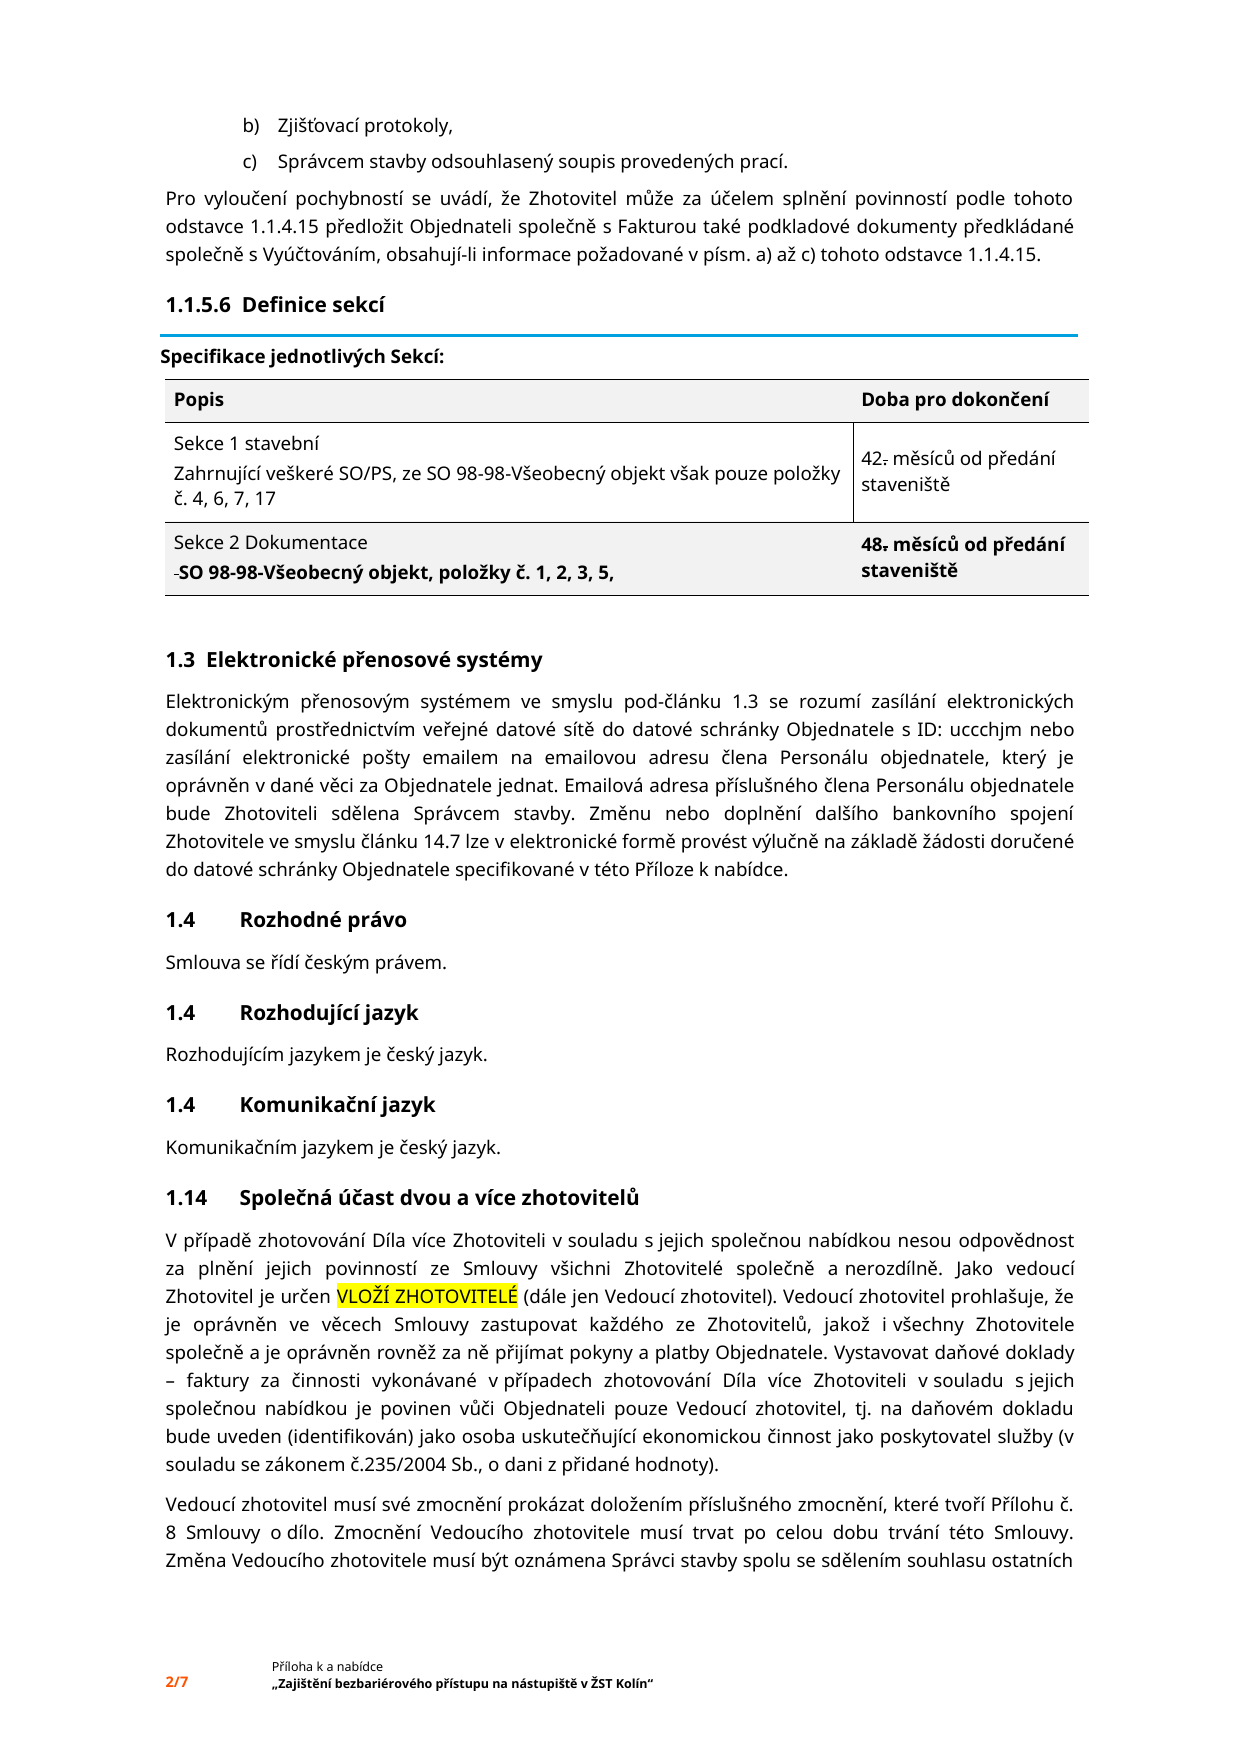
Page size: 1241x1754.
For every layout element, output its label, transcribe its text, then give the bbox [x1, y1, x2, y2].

text 1.4 Komunikační jazyk [165, 1091, 1075, 1119]
text 1.4 Rozhodující jazyk [165, 998, 1075, 1026]
text 1.1.5.6 Definice sekcí [165, 290, 1075, 318]
table_cell Sekce 1 stavební Zahrnující veškeré SO/PS, ze SO 98-98-Všeobecný objekt však pouze položky č. 4, 6, 7, 17 [165, 423, 853, 521]
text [165, 1492, 1075, 1573]
text Správcem stavby odsouhlasený soupis provedených prací. [242, 148, 1075, 174]
text Specifikace jednotlivých Sekcí: [160, 337, 1078, 368]
table_header Doba pro dokončení [853, 380, 1089, 422]
text V případě zhotovování Díla více Zhotoviteli v souladu s jejich společnou nabídkou nesou odpovědnost za plnění jejich povinností ze Smlouvy všichni Zhotovitelé společně a nerozdílně. Jako vedoucí Zhotovitel je určen VLOŽÍ ZHOTOVITELÉ (dále jen Vedoucí zhotovitel). Vedoucí zhotovitel prohlašuje, že je oprávněn ve věcech Smlouvy zastupovat každého ze Zhotovitelů, jakož i všechny Zhotovitele společně a je oprávněn rovněž za ně přijímat pokyny a platby Objednatele. Vystavovat daňové doklady – faktury za činnosti vykonávané v případech zhotovování Díla více Zhotoviteli v souladu s jejich společnou nabídkou je povinen vůči Objednateli pouze Vedoucí zhotovitel, tj. na daňovém dokladu bude uveden (identifikován) jako osoba uskutečňující ekonomickou činnost jako poskytovatel služby (v souladu se zákonem č.235/2004 Sb., o dani z přidané hodnoty). [165, 1227, 1075, 1477]
text Zjišťovací protokoly, [242, 112, 1075, 138]
text Komunikačním jazykem je český jazyk. [165, 1134, 1075, 1160]
text Pro vyloučení pochybností se uvádí, že Zhotovitel může za účelem splnění povinností podle tohoto odstavce 1.1.4.15 předložit Objednateli společně s Fakturou také podkladové dokumenty předkládané společně s Vyúčtováním, obsahují-li informace požadované v písm. a) až c) tohoto odstavce 1.1.4.15. [165, 185, 1075, 266]
text Elektronickým přenosovým systémem ve smyslu pod-článku 1.3 se rozumí zasílání elektronických dokumentů prostřednictvím veřejné datové sítě do datové schránky Objednatele s ID: uccchjm nebo zasílání elektronické pošty emailem na emailovou adresu člena Personálu objednatele, který je oprávněn v dané věci za Objednatele jednat. Emailová adresa příslušného člena Personálu objednatele bude Zhotoviteli sdělena Správcem stavby. Změnu nebo doplnění dalšího bankovního spojení Zhotovitele ve smyslu článku 14.7 lze v elektronické formě provést výlučně na základě žádosti doručené do datové schránky Objednatele specifikované v této Příloze k nabídce. [165, 688, 1075, 882]
table_cell 42. měsíců od předání staveniště [854, 423, 1089, 521]
text 1.3 Elektronické přenosové systémy [165, 645, 1075, 673]
text Smlouva se řídí českým právem. [165, 949, 1075, 975]
text 1.14 Společná účast dvou a více zhotovitelů [165, 1183, 1075, 1212]
table_cell 48. měsíců od předání staveniště [853, 523, 1089, 595]
table_header Popis [165, 380, 853, 422]
text 1.4 Rozhodné právo [165, 905, 1075, 934]
text Rozhodujícím jazykem je český jazyk. [165, 1042, 1075, 1067]
table_cell Sekce 2 Dokumentace SO 98-98-Všeobecný objekt, položky č. 1, 2, 3, 5, [165, 523, 853, 595]
